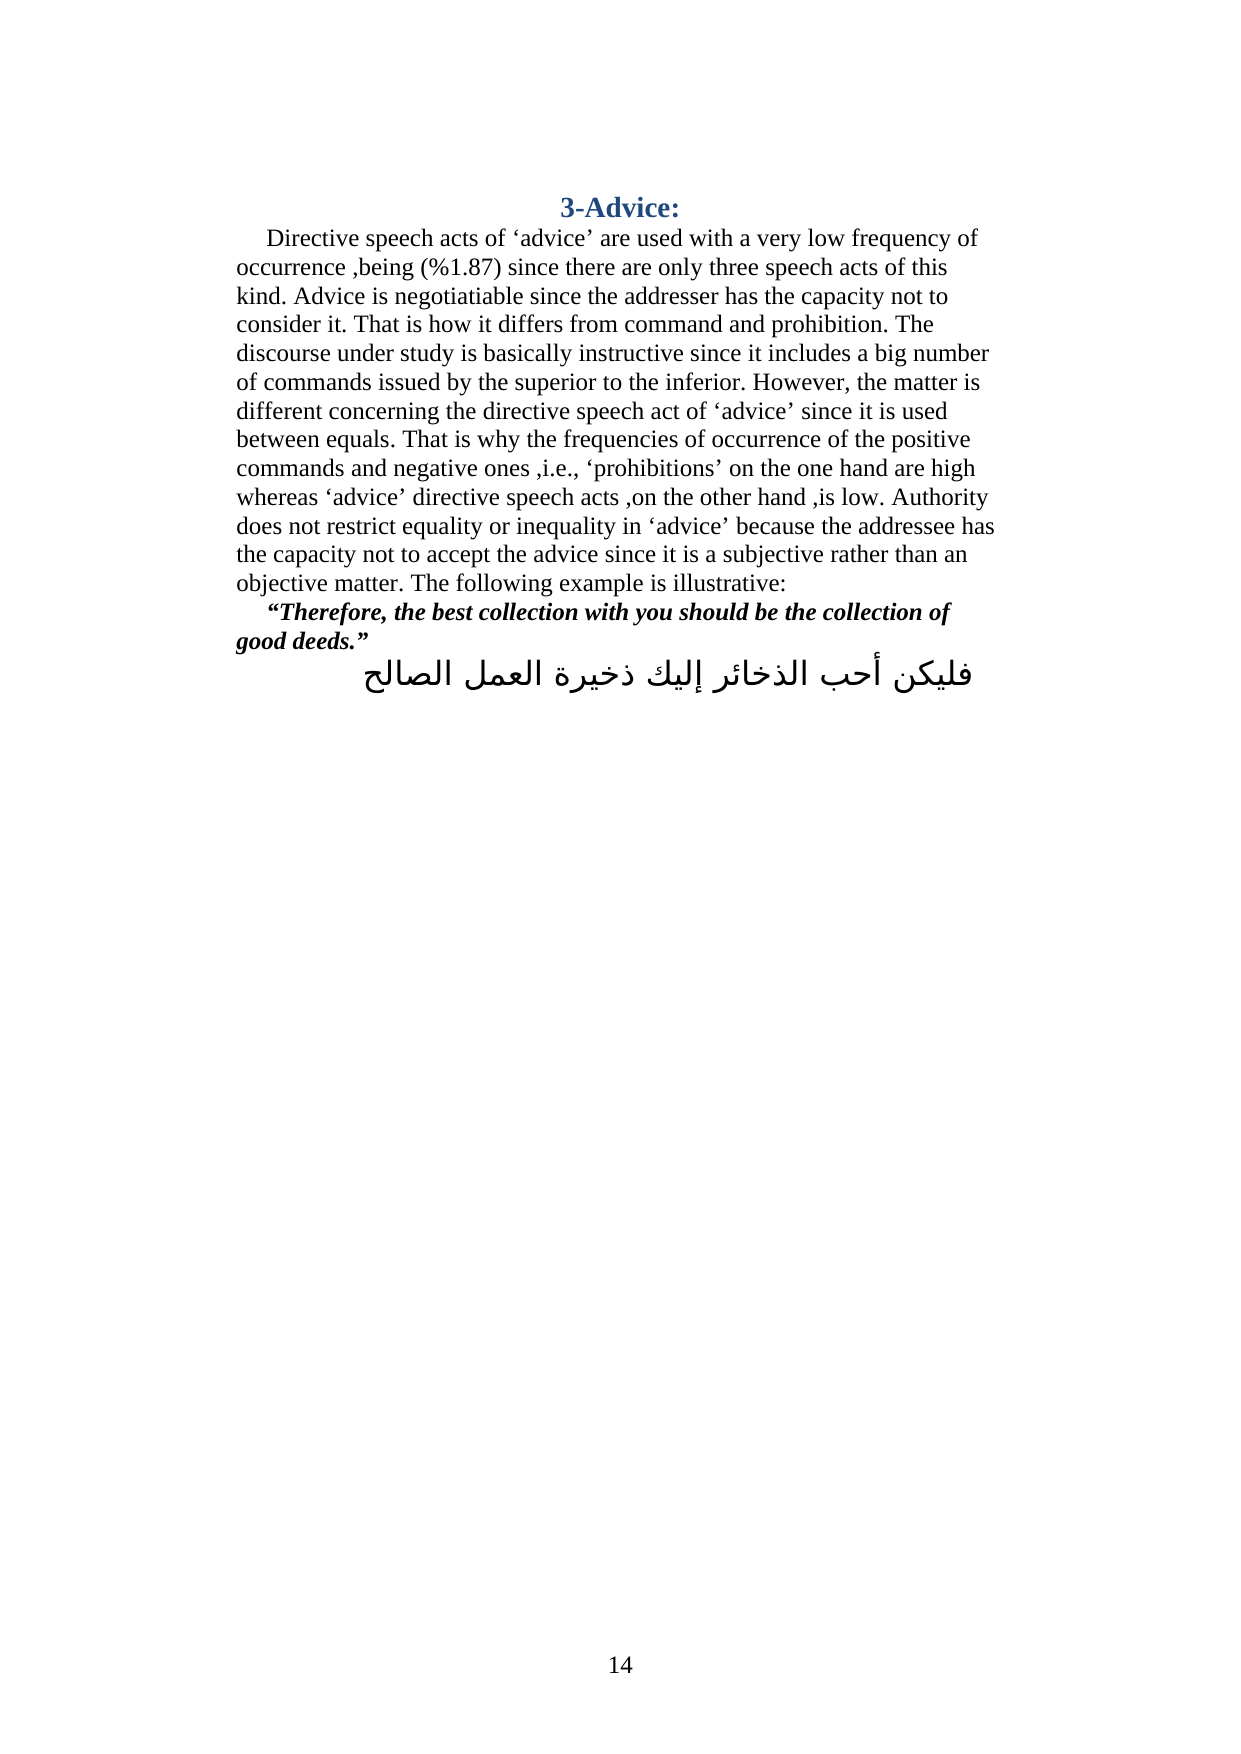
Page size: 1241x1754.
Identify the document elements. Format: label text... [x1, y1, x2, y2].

text فليكن أحب الذخائر إليك ذخيرة العمل الصالح [236, 654, 1004, 693]
text Directive speech acts of ‘advice’ are used with a very low frequency of occurrence ,being (%1.87) since there are only three speech acts of this kind. Advice is negotiatiable since the addresser has the capacity not to consider it. That is how it differs from command and prohibition. The discourse under study is basically instructive since it includes a big number of commands issued by the superior to the inferior. However, the matter is different concerning the directive speech act of ‘advice’ since it is used between equals. That is why the frequencies of occurrence of the positive commands and negative ones ,i.e., ‘prohibitions’ on the one hand are high whereas ‘advice’ directive speech acts ,on the other hand ,is low. Authority does not restrict equality or inequality in ‘advice’ because the addressee has the capacity not to accept the advice since it is a subjective rather than an objective matter. The following example is illustrative: [236, 223, 1004, 597]
text “Therefore, the best collection with you should be the collection of good deeds.” [236, 597, 1004, 654]
subtitle 3-Advice: [236, 190, 1004, 223]
